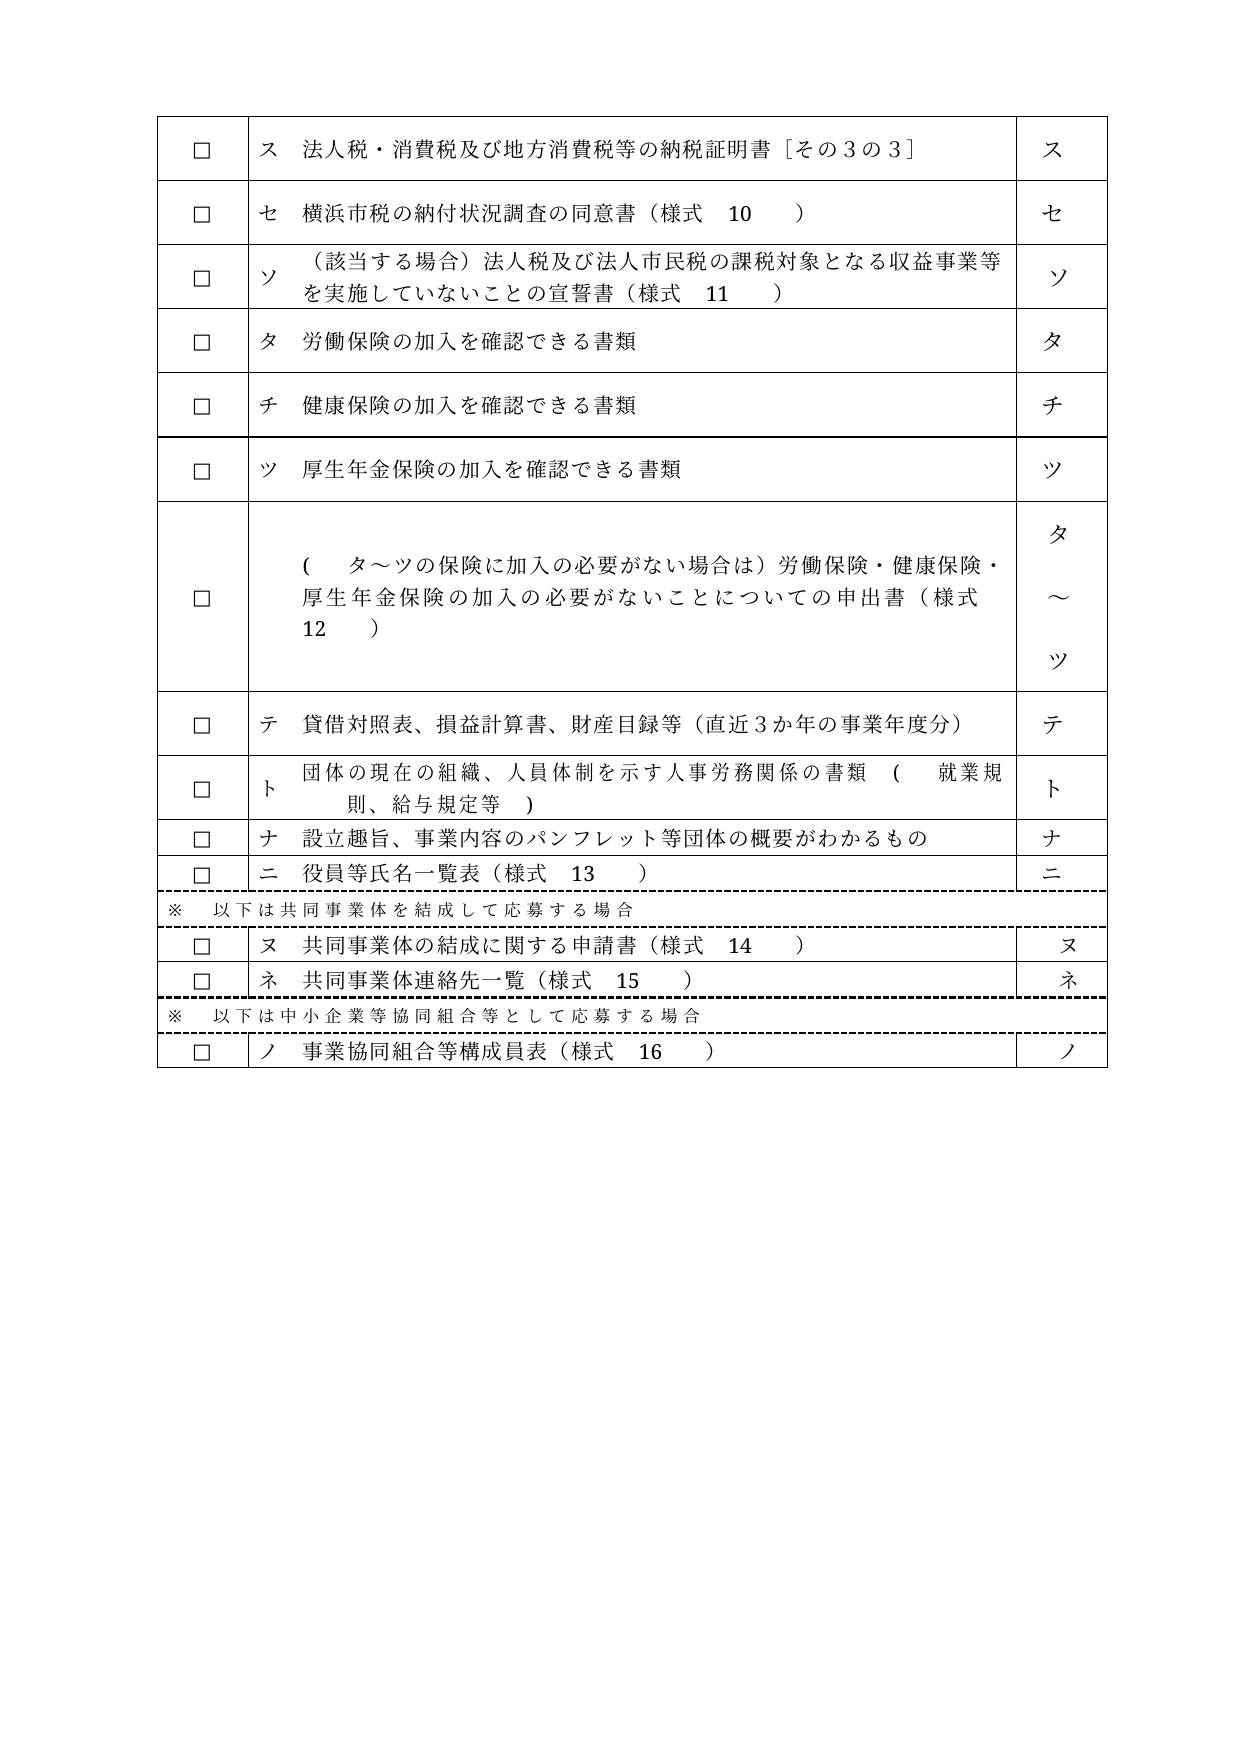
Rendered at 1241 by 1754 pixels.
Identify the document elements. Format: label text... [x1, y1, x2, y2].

table_cell ※以下は中小企業等協同組合等として応募する場合 [158, 996, 1107, 1032]
table_cell ノ [1017, 1032, 1107, 1067]
table_cell セ [249, 181, 286, 244]
table_cell 労働保険の加入を確認できる書類 [286, 309, 1016, 372]
table_cell 共同事業体の結成に関する申請書（様式14） [286, 926, 1016, 961]
table_cell □ [158, 926, 248, 961]
table_cell □ [158, 438, 248, 501]
table_cell ナ [1017, 820, 1107, 855]
table_cell ヌ [249, 926, 286, 961]
table_cell ネ [1017, 962, 1107, 996]
table_cell □ [158, 692, 248, 755]
table_cell [249, 502, 286, 691]
table_cell 厚生年金保険の加入を確認できる書類 [286, 438, 1016, 501]
table_cell テ [1017, 692, 1107, 755]
table_cell 事業協同組合等構成員表（様式16） [286, 1032, 1016, 1067]
table_cell チ [1017, 373, 1107, 436]
table_cell 健康保険の加入を確認できる書類 [286, 373, 1016, 436]
table_cell □ [158, 309, 248, 372]
table_cell セ [1017, 181, 1107, 244]
table_cell □ [158, 962, 248, 996]
table_cell ト [1017, 756, 1107, 819]
table_cell タ～ツ [1017, 502, 1107, 691]
table_cell 団体の現在の組織、人員体制を示す人事労務関係の書類(就業規則、給与規定等) [286, 756, 1016, 819]
table_cell テ [249, 692, 286, 755]
table_cell 貸借対照表、損益計算書、財産目録等（直近３か年の事業年度分） [286, 692, 1016, 755]
table_cell ス [249, 117, 286, 180]
table_cell □ [158, 820, 248, 855]
table_cell ス [1017, 117, 1107, 180]
table_cell タ [1017, 309, 1107, 372]
table_cell ツ [249, 438, 286, 501]
table_cell ニ [1017, 856, 1107, 890]
table_cell ナ [249, 820, 286, 855]
table_cell □ [158, 181, 248, 244]
table_cell 横浜市税の納付状況調査の同意書（様式10） [286, 181, 1016, 244]
table_cell ト [249, 756, 286, 819]
table_cell □ [158, 245, 248, 308]
table_cell □ [158, 502, 248, 691]
table_cell ※以下は共同事業体を結成して応募する場合 [158, 890, 1107, 926]
table_cell チ [249, 373, 286, 436]
table_cell 法人税・消費税及び地方消費税等の納税証明書［その３の３］ [286, 117, 1016, 180]
table_cell □ [158, 117, 248, 180]
table_cell ニ [249, 856, 286, 890]
table_cell タ [249, 309, 286, 372]
table_cell □ [158, 1032, 248, 1067]
table_cell 設立趣旨、事業内容のパンフレット等団体の概要がわかるもの [286, 820, 1016, 855]
table_cell □ [158, 373, 248, 436]
table_cell 役員等氏名一覧表（様式13） [286, 856, 1016, 890]
table_cell ノ [249, 1032, 286, 1067]
table_cell ソ [1017, 245, 1107, 308]
table_cell ツ [1017, 438, 1107, 501]
table_cell □ [158, 756, 248, 819]
table_cell □ [158, 856, 248, 890]
table_cell ネ [249, 962, 286, 996]
table_cell (タ～ツの保険に加入の必要がない場合は）労働保険・健康保険・厚生年金保険の加入の必要がないことについての申出書（様式12） [286, 502, 1016, 691]
table_cell （該当する場合）法人税及び法人市民税の課税対象となる収益事業等を実施していないことの宣誓書（様式11） [286, 245, 1016, 308]
table_cell ヌ [1017, 926, 1107, 961]
table_cell ソ [249, 245, 286, 308]
table_cell 共同事業体連絡先一覧（様式15） [286, 962, 1016, 996]
